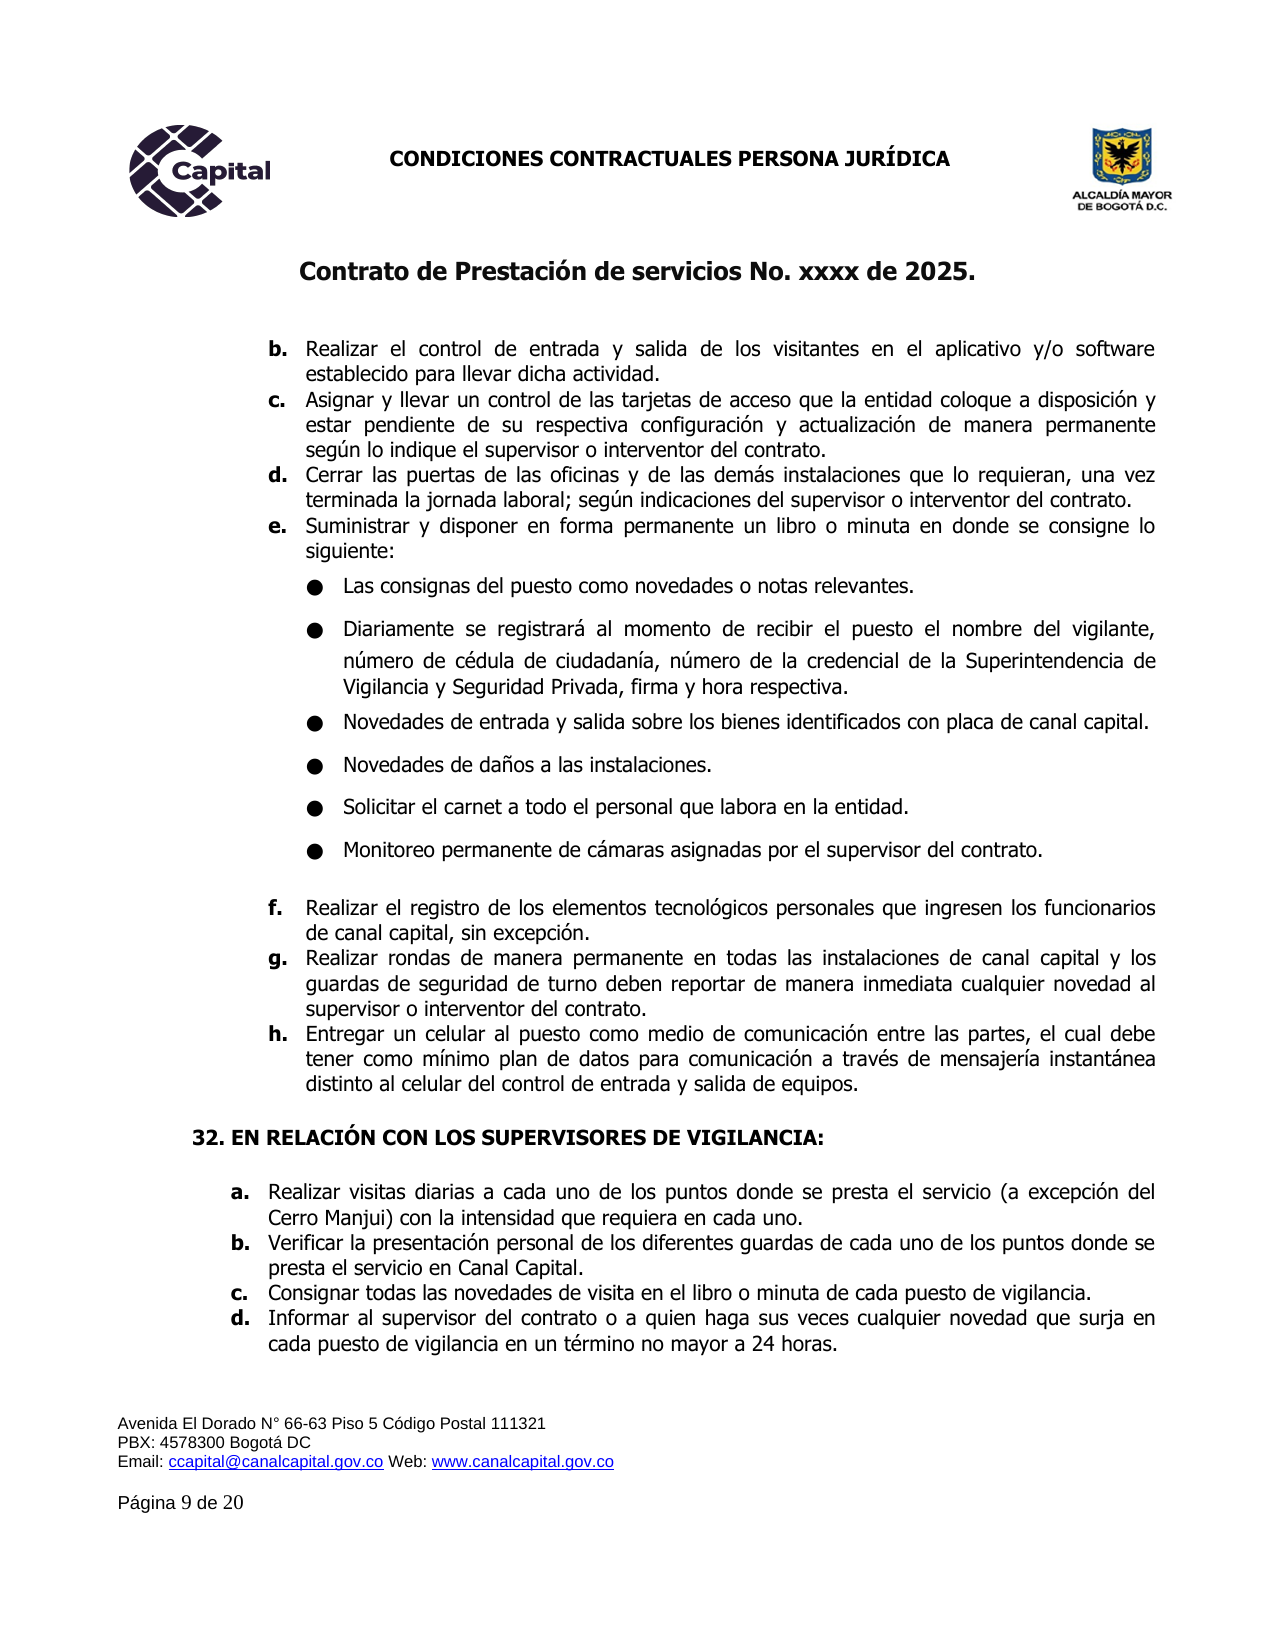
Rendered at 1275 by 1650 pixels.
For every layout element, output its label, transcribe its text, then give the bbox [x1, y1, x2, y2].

list Asignar y llevar un control de las tarjetas de acceso que la entidad coloque a disposición y estar pendiente de su respectiva configuración y actualización de manera permanente según lo indique el supervisor o interventor del contrato. [268, 386, 1157, 462]
picture [129, 125, 270, 217]
list Consignar todas las novedades de visita en el libro o minuta de cada puesto de vigilancia. [231, 1280, 1157, 1305]
list Realizar el control de entrada y salida de los visitantes en el aplicativo y/o software establecido para llevar dicha actividad. [268, 336, 1157, 386]
list Solicitar el carnet a todo el personal que labora en la entidad. [306, 784, 1157, 827]
picture [1059, 121, 1189, 221]
list Verificar la presentación personal de los diferentes guardas de cada uno de los puntos donde se presta el servicio en Canal Capital. [231, 1229, 1157, 1280]
list Suministrar y disponer en forma permanente un libro o minuta en donde se consigne lo siguiente: [268, 512, 1157, 563]
list Monitoreo permanente de cámaras asignadas por el supervisor del contrato. [306, 827, 1157, 869]
list Entregar un celular al puesto como medio de comunicación entre las partes, el cual debe tener como mínimo plan de datos para comunicación a través de mensajería instantánea distinto al celular del control de entrada y salida de equipos. [268, 1021, 1157, 1096]
list Cerrar las puertas de las oficinas y de las demás instalaciones que lo requieran, una vez terminada la jornada laboral; según indicaciones del supervisor o interventor del contrato. [268, 462, 1157, 512]
list Realizar el registro de los elementos tecnológicos personales que ingresen los funcionarios de canal capital, sin excepción. [268, 894, 1157, 945]
text 32. EN RELACIÓN CON LOS SUPERVISORES DE VIGILANCIA: [118, 1125, 1157, 1150]
list Novedades de entrada y salida sobre los bienes identificados con placa de canal capital. [306, 698, 1157, 741]
list Las consignas del puesto como novedades o notas relevantes. [306, 563, 1157, 605]
list Diariamente se registrará al momento de recibir el puesto el nombre del vigilante, número de cédula de ciudadanía, número de la credencial de la Superintendencia de Vigilancia y Seguridad Privada, firma y hora respectiva. [306, 605, 1157, 698]
list Informar al supervisor del contrato o a quien haga sus veces cualquier novedad que surja en cada puesto de vigilancia en un término no mayor a 24 horas. [231, 1305, 1157, 1355]
list Realizar rondas de manera permanente en todas las instalaciones de canal capital y los guardas de seguridad de turno deben reportar de manera inmediata cualquier novedad al supervisor o interventor del contrato. [268, 945, 1157, 1021]
list Realizar visitas diarias a cada uno de los puntos donde se presta el servicio (a excepción del Cerro Manjui) con la intensidad que requiera en cada uno. [231, 1179, 1157, 1229]
list Novedades de daños a las instalaciones. [306, 741, 1157, 784]
